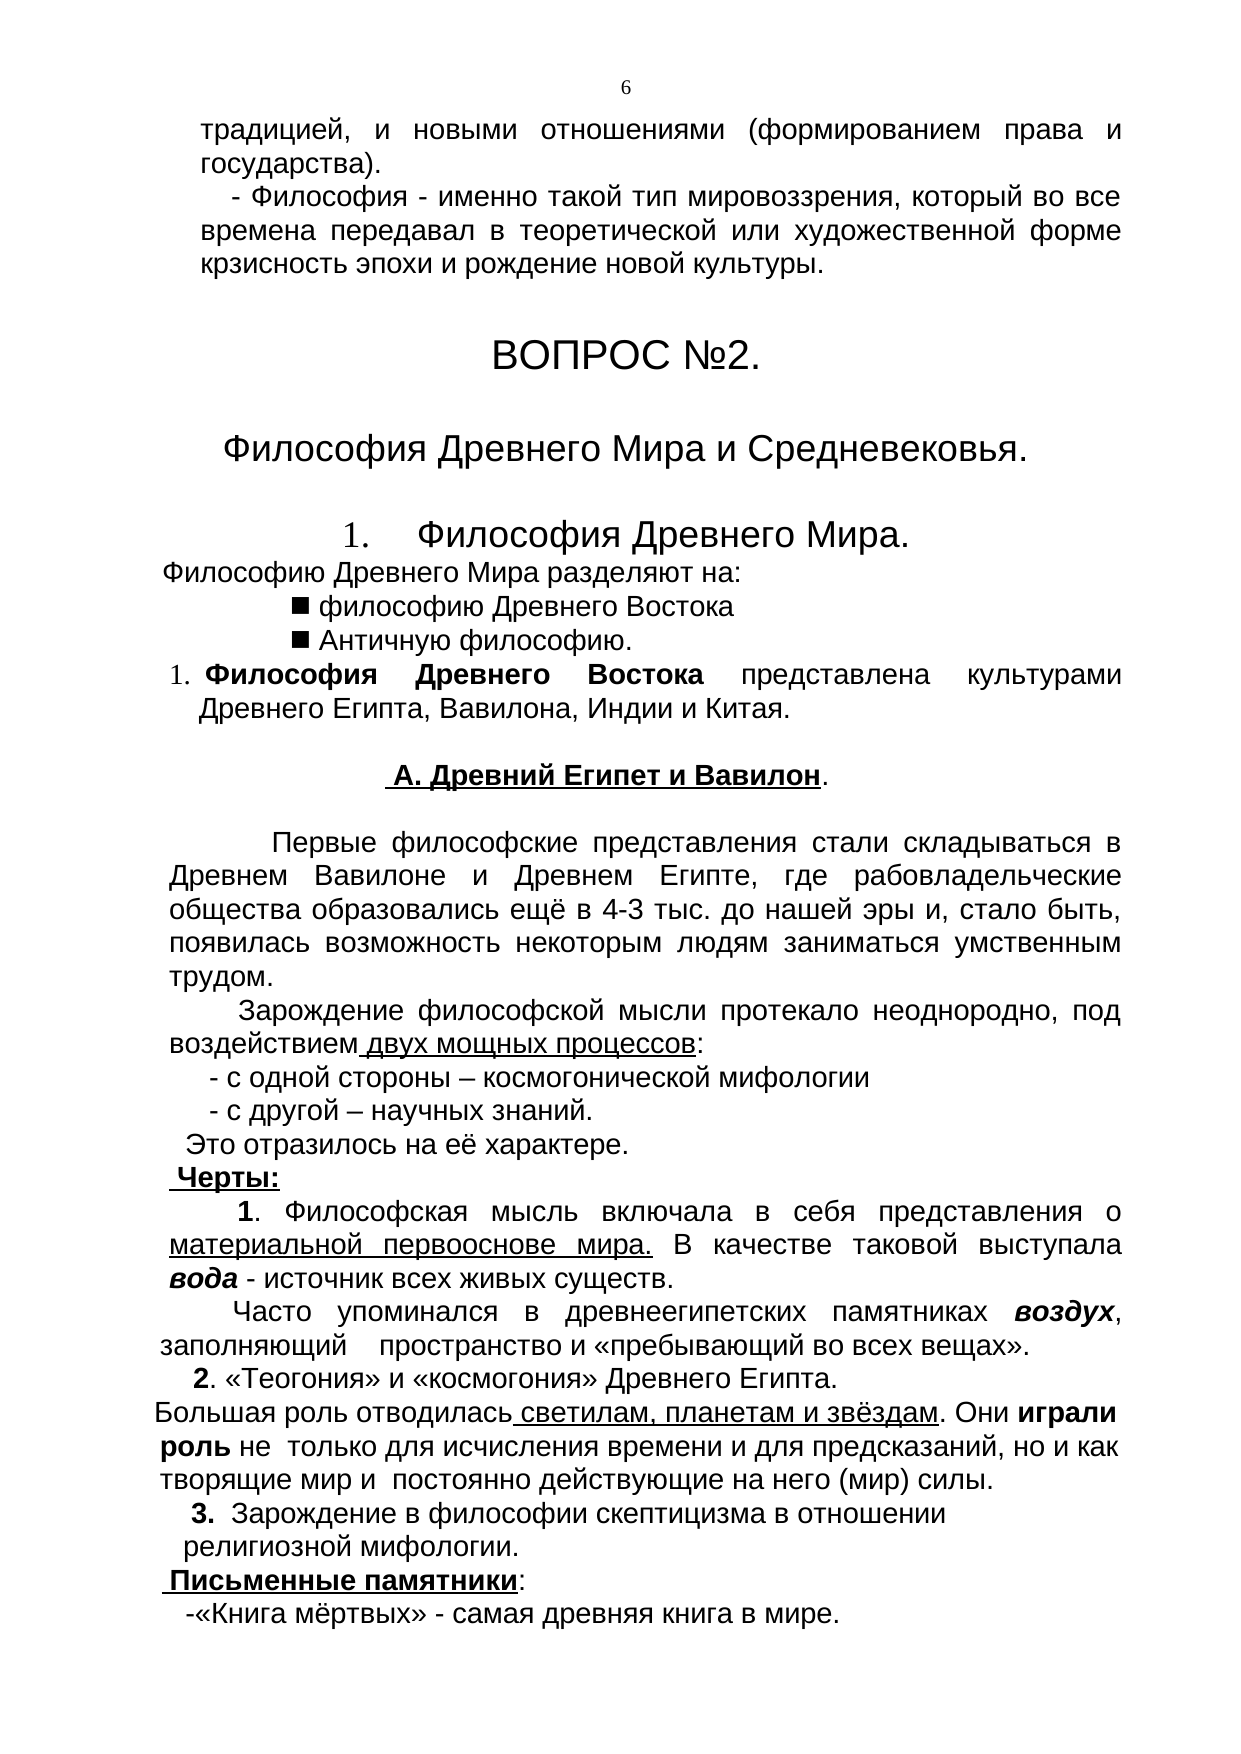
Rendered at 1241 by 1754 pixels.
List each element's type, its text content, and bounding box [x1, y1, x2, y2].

text 1. Философская мысль включала в себя представления о материальной первооснове мира. В качестве таковой выступала вода - источник всех живых существ. [169, 1194, 1122, 1294]
text Первые философские представления стали складываться в Древнем Вавилоне и Древнем Египте, где рабовладельческие общества образовались ещё в 4-3 тыс. до нашей эры и, стало быть, появилась возможность некоторым людям заниматься умственным трудом. [169, 825, 1122, 992]
text Письменные памятники: [153, 1563, 1122, 1596]
text Зарождение философской мысли протекало неоднородно, под воздействием двух мощных процессов: [169, 992, 1122, 1059]
text Большая роль отводилась светилам, планетам и звёздам. Они играли роль не только для исчисления времени и для предсказаний, но и как творящие мир и постоянно действующие на него (мир) силы. [130, 1395, 1122, 1496]
list философию Древнего Востока [289, 589, 1122, 623]
text Философия Древнего Мира и Средневековья. [130, 426, 1122, 469]
text 2. «Теогония» и «космогония» Древнего Египта. [169, 1361, 1122, 1395]
text 3. Зарождение в философии скептицизма в отношении религиозной мифологии. [183, 1496, 1122, 1563]
text - с одной стороны – космогонической мифологии [169, 1059, 1122, 1093]
text А. Древний Египет и Вавилон. [169, 758, 1122, 791]
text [200, 112, 1122, 280]
list Философия Древнего Мира. [130, 512, 1122, 555]
text ВОПРОС №2. [130, 330, 1122, 378]
text Философию Древнего Мира разделяют на: [130, 555, 1122, 589]
list Античную философию. [289, 623, 1122, 657]
text Это отразилось на её характере. [169, 1127, 1122, 1160]
list Философия Древнего Востока представлена культурами Древнего Египта, Вавилона, Индии и Китая. [169, 657, 1122, 724]
text Часто упоминался в древнеегипетских памятниках воздух, заполняющий пространство и «пребывающий во всех вещах». [130, 1294, 1122, 1361]
text - с другой – научных знаний. [169, 1093, 1122, 1127]
text -«Книга мёртвых» - самая древняя книга в мире. [153, 1596, 1122, 1630]
text Черты: [169, 1160, 1122, 1194]
